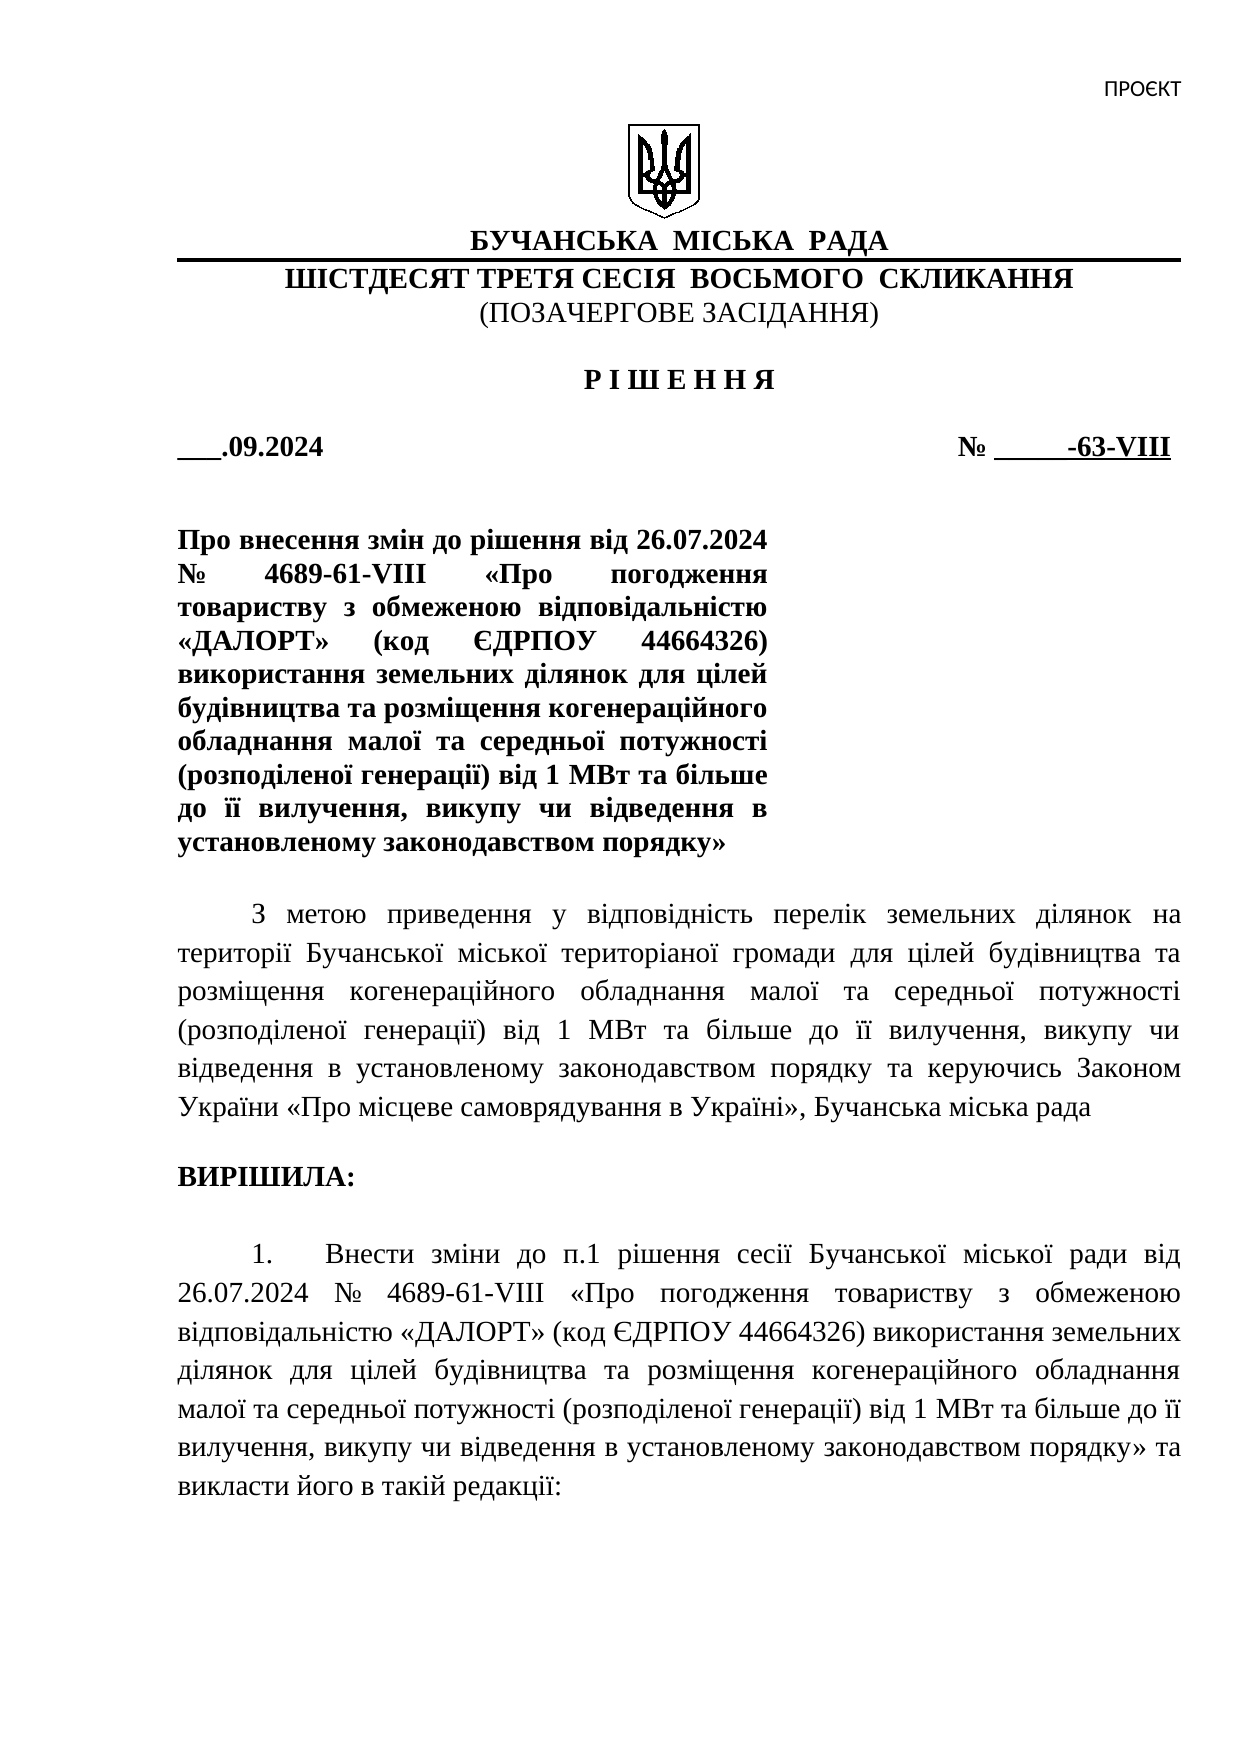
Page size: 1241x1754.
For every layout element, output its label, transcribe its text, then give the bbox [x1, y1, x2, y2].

text Р І Ш Е Н Н Я [177, 362, 1181, 396]
text ВИРІШИЛА: [177, 1159, 1181, 1193]
text Про внесення змін до рішення від 26.07.2024 № 4689-61-VIII «Про погодження товариству з обмеженою відповідальністю «ДАЛОРТ» (код ЄДРПОУ 44664326) використання земельних ділянок для цілей будівництва та розміщення когенераційного обладнання малої та середньої потужності (розподіленої генерації) від 1 МВт та більше до її вилучення, викупу чи відведення в установленому законодавством порядку» [177, 522, 768, 858]
text ___.09.2024 № _____-63-VIІІ [177, 429, 1181, 463]
text (ПОЗАЧЕРГОВЕ ЗАСІДАННЯ) [177, 295, 1181, 329]
text ШІСТДЕСЯТ ТРЕТЯ СЕСІЯ ВОСЬМОГО СКЛИКАННЯ [177, 262, 1181, 295]
list Внести зміни до п.1 рішення сесії Бучанської міської ради від 26.07.2024 № 4689-61-VIII «Про погодження товариству з обмеженою відповідальністю «ДАЛОРТ» (код ЄДРПОУ 44664326) використання земельних ділянок для цілей будівництва та розміщення когенераційного обладнання малої та середньої потужності (розподіленої генерації) від 1 МВт та більше до її вилучення, викупу чи відведення в установленому законодавством порядку» та викласти його в такій редакції: [177, 1237, 1181, 1501]
text БУЧАНСЬКА МІСЬКА РАДА [177, 223, 1181, 258]
text З метою приведення у відповідність перелік земельних ділянок на території Бучанської міської територіаної громади для цілей будівництва та розміщення когенераційного обладнання малої та середньої потужності (розподіленої генерації) від 1 МВт та більше до її вилучення, викупу чи відведення в установленому законодавством порядку та керуючись Законом України «Про місцеве самоврядування в Україні», Бучанська міська рада [177, 896, 1181, 1122]
